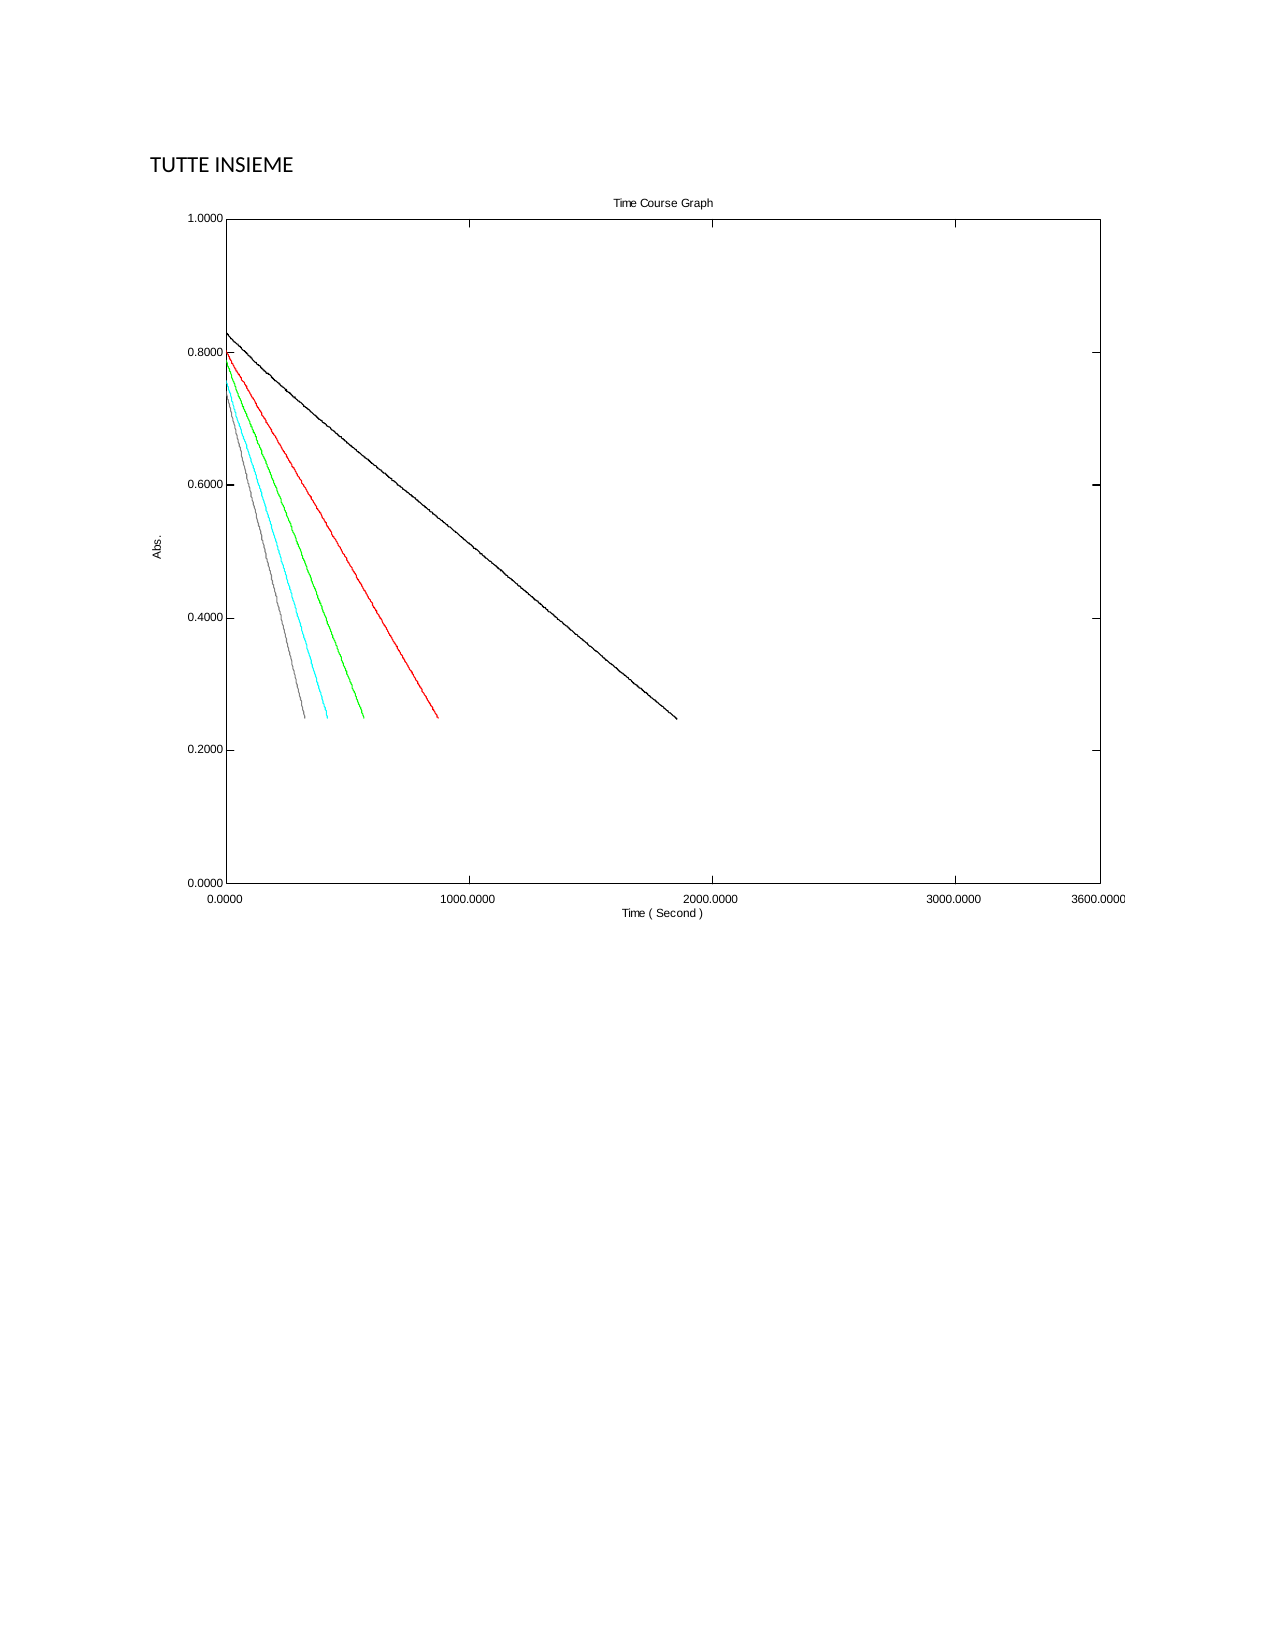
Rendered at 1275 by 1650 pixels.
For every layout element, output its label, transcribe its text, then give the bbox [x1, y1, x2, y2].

text TUTTE INSIEME [150, 150, 1125, 178]
